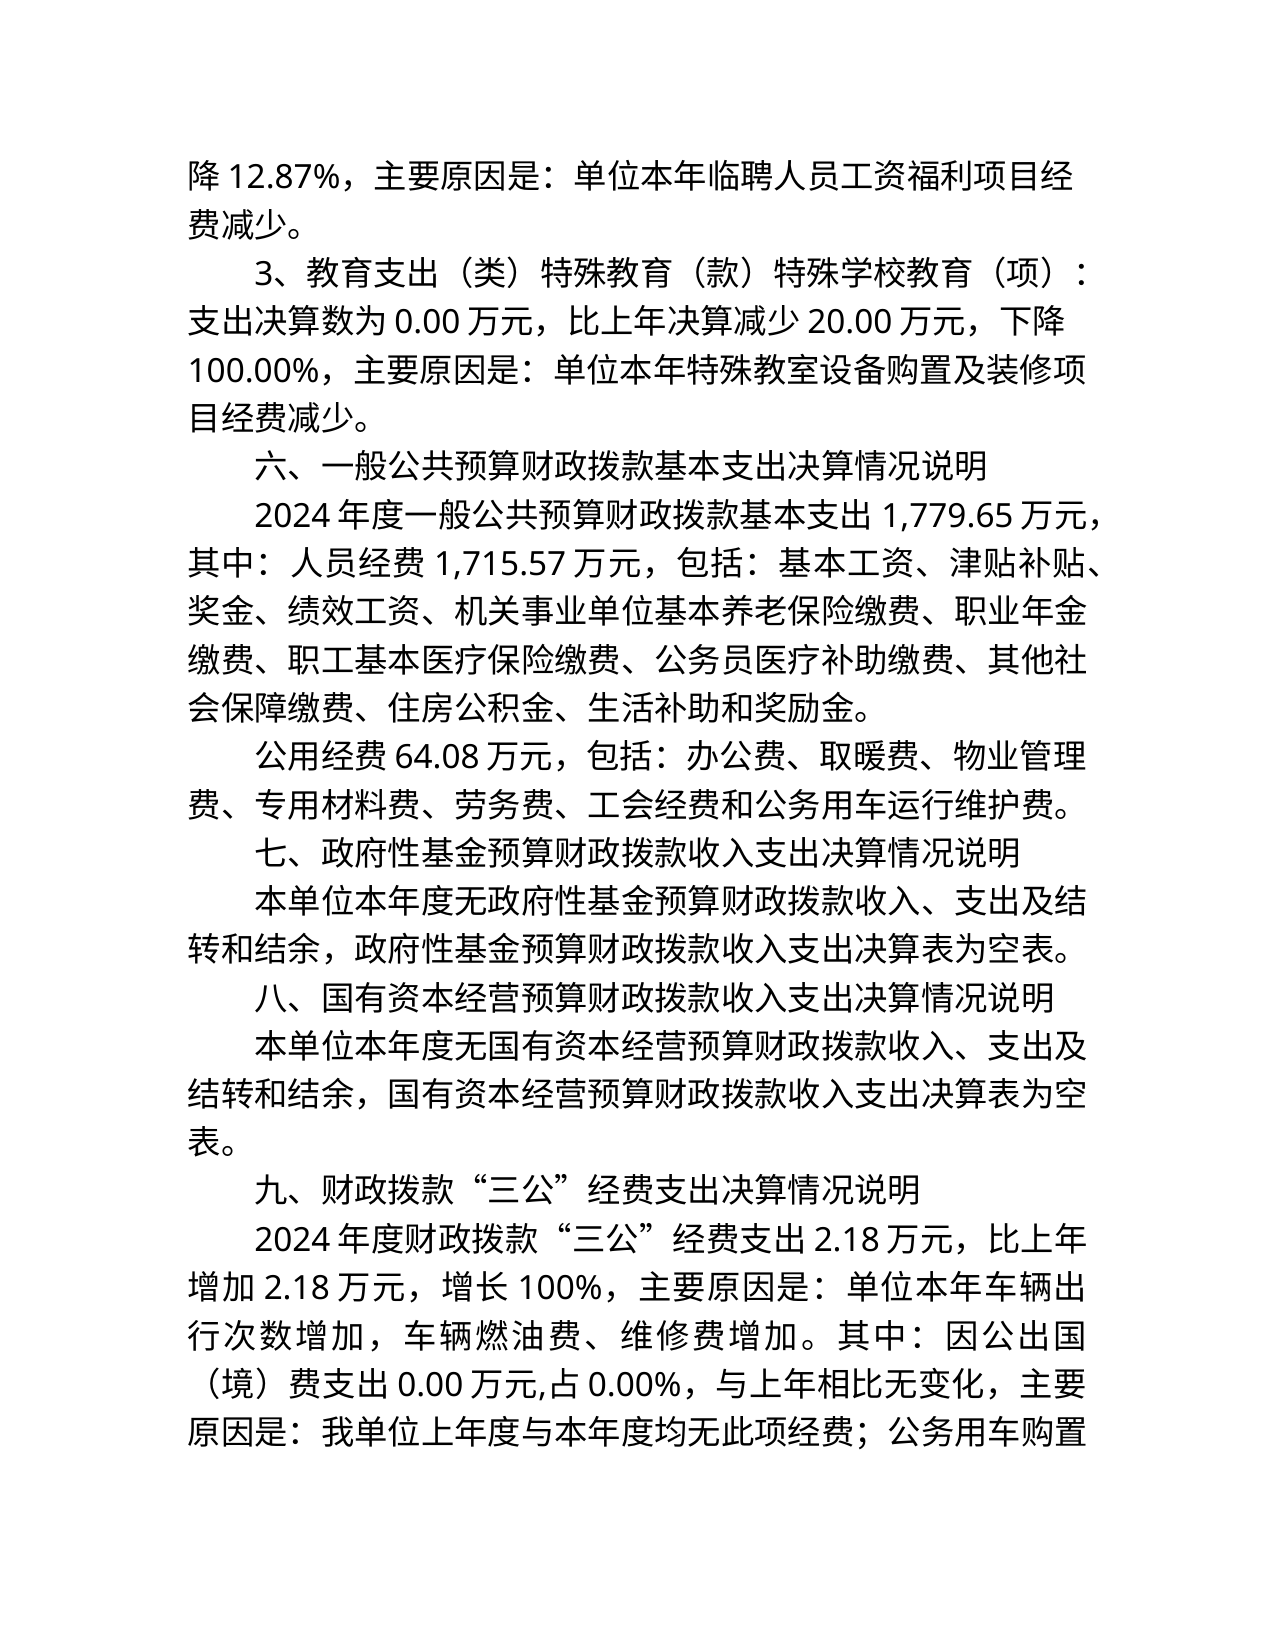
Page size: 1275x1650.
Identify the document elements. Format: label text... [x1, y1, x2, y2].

text 2024年度一般公共预算财政拨款基本支出1,779.65万元，其中：人员经费1,715.57万元，包括：基本工资、津贴补贴、奖金、绩效工资、机关事业单位基本养老保险缴费、职业年金缴费、职工基本医疗保险缴费、公务员医疗补助缴费、其他社会保障缴费、住房公积金、生活补助和奖励金。 [187, 488, 1087, 730]
text 公用经费64.08万元，包括：办公费、取暖费、物业管理费、专用材料费、劳务费、工会经费和公务用车运行维护费。 [187, 730, 1087, 827]
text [187, 150, 1087, 247]
text 六、一般公共预算财政拨款基本支出决算情况说明 [187, 440, 1087, 488]
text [187, 1212, 1087, 1454]
text 3、教育支出（类）特殊教育（款）特殊学校教育（项）：支出决算数为0.00万元，比上年决算减少20.00万元，下降100.00%，主要原因是：单位本年特殊教室设备购置及装修项目经费减少。 [187, 247, 1087, 440]
text 九、财政拨款“三公”经费支出决算情况说明 [187, 1164, 1087, 1212]
text 八、国有资本经营预算财政拨款收入支出决算情况说明 [187, 971, 1087, 1019]
text 本单位本年度无政府性基金预算财政拨款收入、支出及结转和结余，政府性基金预算财政拨款收入支出决算表为空表。 [187, 875, 1087, 971]
text 七、政府性基金预算财政拨款收入支出决算情况说明 [187, 827, 1087, 875]
text 本单位本年度无国有资本经营预算财政拨款收入、支出及结转和结余，国有资本经营预算财政拨款收入支出决算表为空表。 [187, 1019, 1087, 1164]
